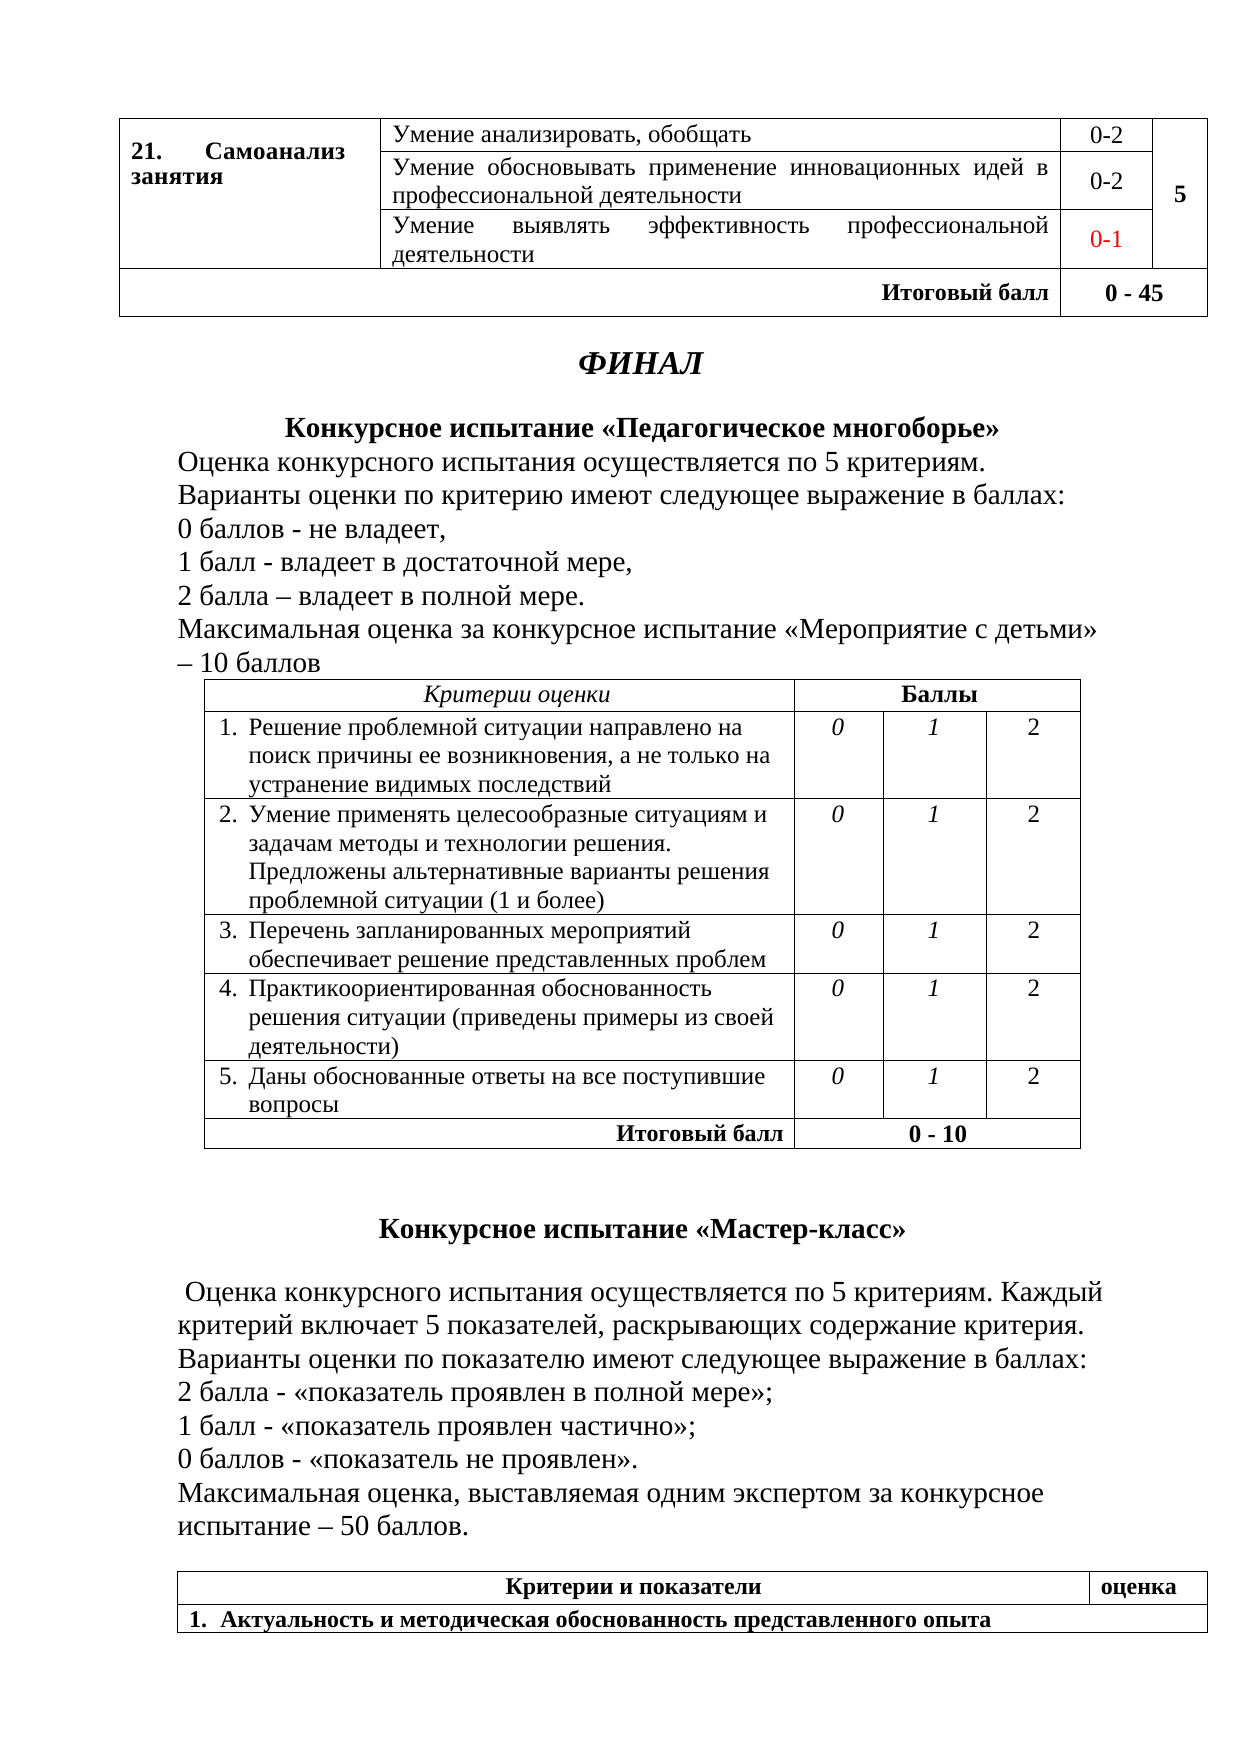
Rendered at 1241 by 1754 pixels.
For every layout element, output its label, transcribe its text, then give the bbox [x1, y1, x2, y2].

table_cell 0 [795, 1061, 883, 1118]
table_header Баллы [795, 680, 1080, 711]
table_cell Умение обосновывать применение инновационных идей в профессиональной деятельности [381, 152, 1060, 209]
text 1 балл - «показатель проявлен частично»; [177, 1408, 1107, 1441]
table_cell 2 [987, 915, 1080, 972]
text ФИНАЛ [177, 343, 1107, 381]
table_cell 0-2 [1061, 152, 1152, 209]
text 2 балла - «показатель проявлен в полной мере»; [177, 1374, 1107, 1408]
table_cell 1 [884, 915, 986, 972]
table_cell 1 [884, 974, 986, 1060]
table_cell Практикоориентированная обоснованность решения ситуации (приведены примеры из своей деятельности) [205, 974, 794, 1060]
table_header Критерии и показатели [178, 1572, 1089, 1604]
table_cell Перечень запланированных мероприятий обеспечивает решение представленных проблем [691, 915, 794, 972]
table_cell 1 [884, 1061, 986, 1118]
table_cell Умение анализировать, обобщать [381, 119, 1060, 151]
table_cell 0 - 10 [795, 1119, 1080, 1148]
table_cell 1 [884, 712, 986, 798]
table_cell Решение проблемной ситуации направлено на поиск причины ее возникновения, а не только на устранение видимых последствий [612, 712, 794, 798]
table_cell Даны обоснованные ответы на все поступившие вопросы [205, 1061, 794, 1118]
table_header Критерии оценки [205, 680, 794, 711]
table_cell 2 [987, 712, 1080, 798]
text Оценка конкурсного испытания осуществляется по 5 критериям. Каждый критерий включает 5 показателей, раскрывающих содержание критерия. [177, 1274, 1107, 1341]
table_cell Итоговый балл [120, 269, 1060, 316]
table_header оценка [1090, 1572, 1207, 1604]
table_cell 5 [1153, 119, 1207, 268]
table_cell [178, 1605, 1207, 1632]
text Конкурсное испытание «Педагогическое многоборье» [177, 410, 1107, 444]
text Максимальная оценка за конкурсное испытание «Мероприятие с детьми» – 10 баллов [177, 611, 1107, 678]
table_cell Умение применять целесообразные ситуациям и задачам методы и технологии решения. Предложены альтернативные варианты решения проблемной ситуации (1 и более) [205, 799, 794, 914]
table_cell Итоговый балл [205, 1119, 794, 1148]
table_cell 2 [987, 1061, 1080, 1118]
text Конкурсное испытание «Мастер-класс» [177, 1211, 1107, 1245]
table_cell 0 [795, 712, 883, 798]
table_cell 1 [884, 799, 986, 914]
table_cell 0 [795, 915, 883, 972]
table_cell 0 - 45 [1061, 269, 1207, 316]
text Варианты оценки по показателю имеют следующее выражение в баллах: [177, 1341, 1107, 1374]
table_cell 0-1 [1061, 210, 1152, 268]
text Максимальная оценка, выставляемая одним экспертом за конкурсное испытание – 50 баллов. [177, 1475, 1107, 1542]
table_cell 2 [987, 974, 1080, 1060]
table_cell 0-2 [1061, 119, 1152, 151]
text 1 балл - владеет в достаточной мере, [177, 544, 1107, 578]
text 2 балла – владеет в полной мере. [177, 578, 1107, 611]
text Оценка конкурсного испытания осуществляется по 5 критериям. Варианты оценки по критерию имеют следующее выражение в баллах: [177, 444, 1107, 511]
table_cell Самоанализ занятия [120, 119, 380, 268]
table_cell Умение выявлять эффективность профессиональной деятельности [381, 210, 1060, 268]
table_cell 0 [795, 799, 883, 914]
table_cell 0 [795, 974, 883, 1060]
text 0 баллов - не владеет, [177, 511, 1107, 544]
text 0 баллов - «показатель не проявлен». [177, 1441, 1107, 1475]
table_cell 2 [987, 799, 1080, 914]
